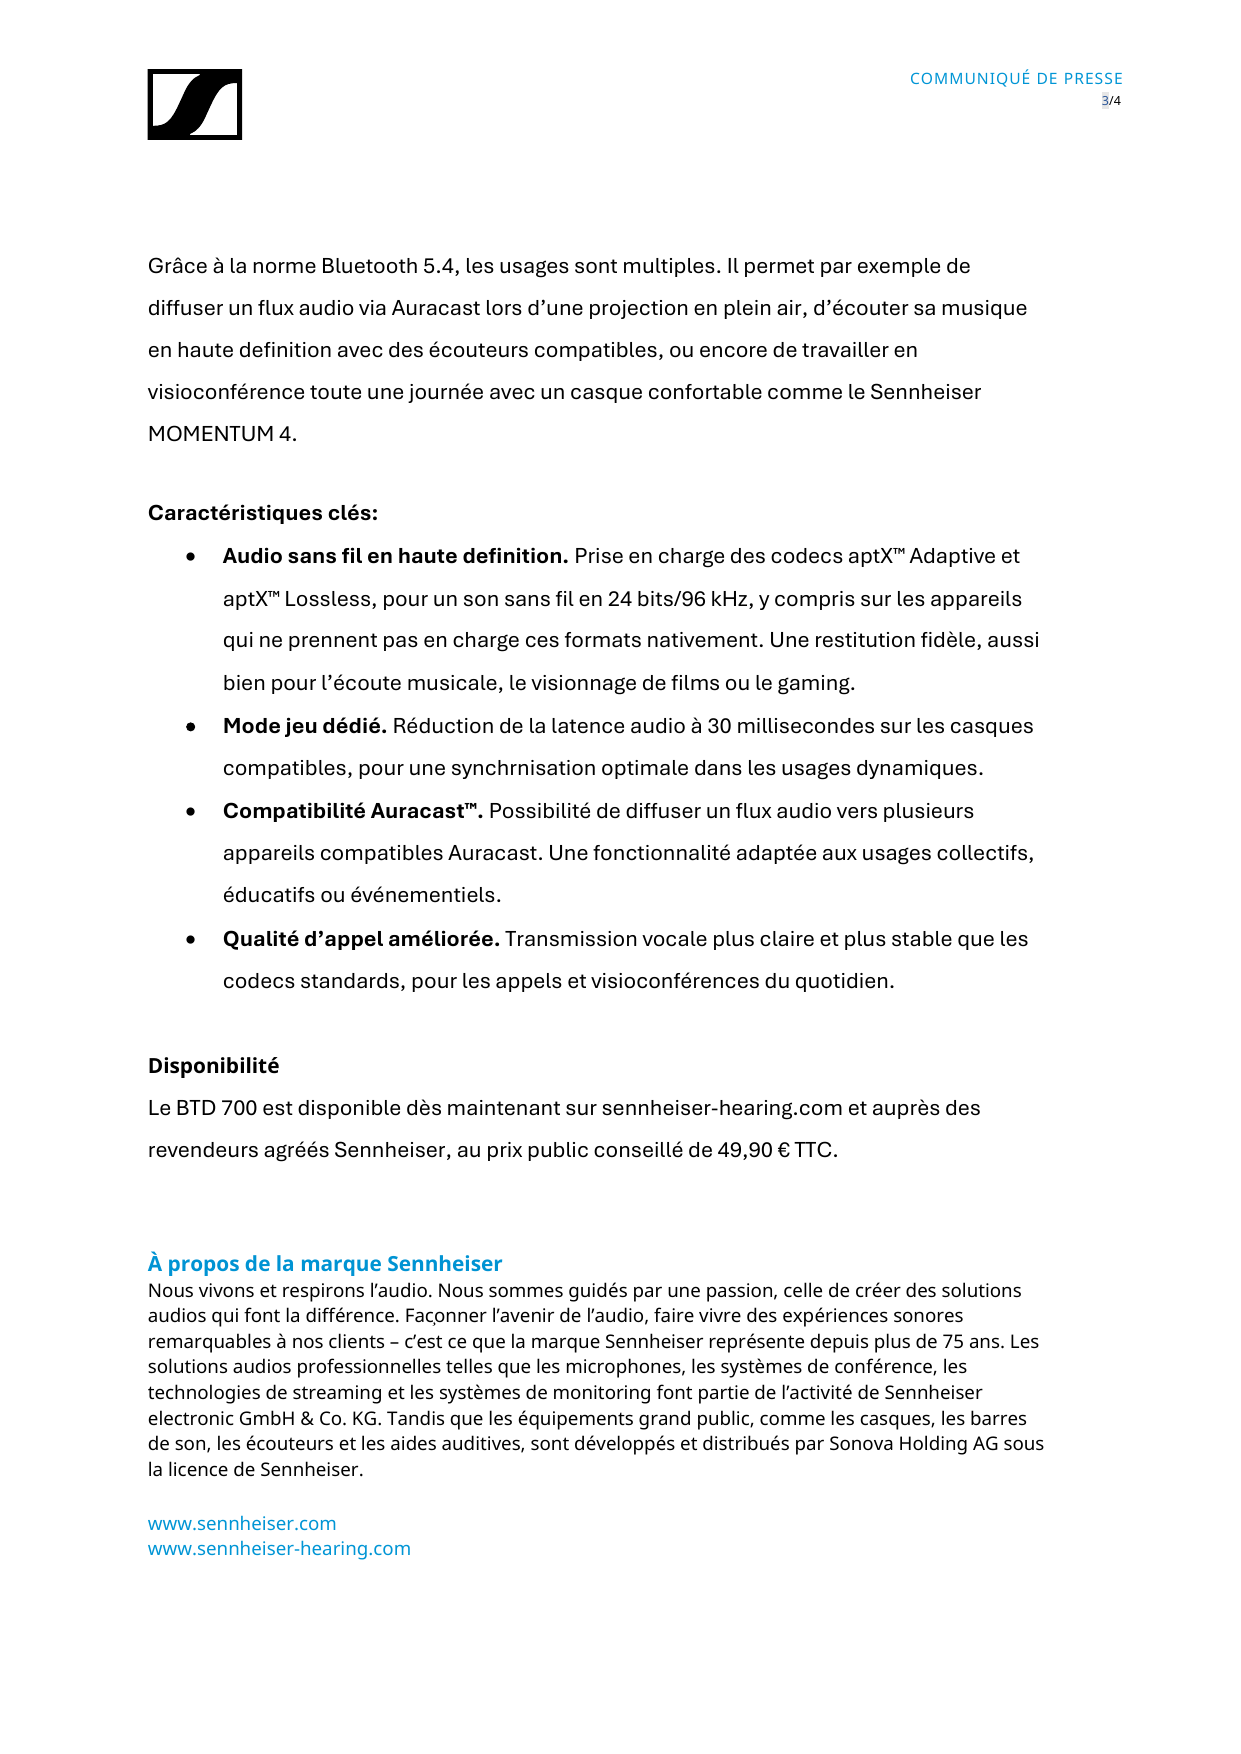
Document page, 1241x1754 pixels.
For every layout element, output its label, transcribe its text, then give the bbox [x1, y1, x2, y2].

list Qualité d’appel améliorée. Transmission vocale plus claire et plus stable que les codecs standards, pour les appels et visioconférences du quotidien. [185, 923, 1050, 994]
text www.sennheiser.com [148, 1510, 1050, 1535]
list Audio sans fil en haute definition. Prise en charge des codecs aptX™ Adaptive et aptX™ Lossless, pour un son sans fil en 24 bits/96 kHz, y compris sur les appareils qui ne prennent pas en charge ces formats nativement. Une restitution fidèle, aussi bien pour l’écoute musicale, le visionnage de films ou le gaming. [185, 541, 1050, 696]
list Mode jeu dédié. Réduction de la latence audio à 30 millisecondes sur les casques compatibles, pour une synchrnisation optimale dans les usages dynamiques. [185, 710, 1050, 782]
text Disponibilité [148, 1051, 1050, 1079]
text Nous vivons et respirons l’audio. Nous sommes guidés par une passion, celle de créer des solutions audios qui font la différence. Façonner l’avenir de l’audio, faire vivre des expériences sonores remarquables à nos clients – c’est ce que la marque Sennheiser représente depuis plus de 75 ans. Les solutions audios professionnelles telles que les microphones, les systèmes de conférence, les technologies de streaming et les systèmes de monitoring font partie de l’activité de Sennheiser electronic GmbH & Co. KG. Tandis que les équipements grand public, comme les casques, les barres de son, les écouteurs et les aides auditives, sont développés et distribués par Sonova Holding AG sous la licence de Sennheiser. [148, 1277, 1050, 1481]
list Compatibilité Auracast™. Possibilité de diffuser un flux audio vers plusieurs appareils compatibles Auracast. Une fonctionnalité adaptée aux usages collectifs, éducatifs ou événementiels. [185, 796, 1050, 909]
text À propos de la marque Sennheiser [148, 1249, 1050, 1277]
text www.sennheiser-hearing.com [148, 1535, 1050, 1561]
text Le BTD 700 est disponible dès maintenant sur sennheiser-hearing.com et auprès des revendeurs agréés Sennheiser, au prix public conseillé de 49,90 € TTC. [148, 1094, 1050, 1164]
text Caractéristiques clés: [148, 499, 1050, 527]
text Grâce à la norme Bluetooth 5.4, les usages sont multiples. Il permet par exemple de diffuser un flux audio via Auracast lors d’une projection en plein air, d’écouter sa musique en haute definition avec des écouteurs compatibles, ou encore de travailler en visioconférence toute une journée avec un casque confortable comme le Sennheiser MOMENTUM 4. [148, 252, 1050, 486]
